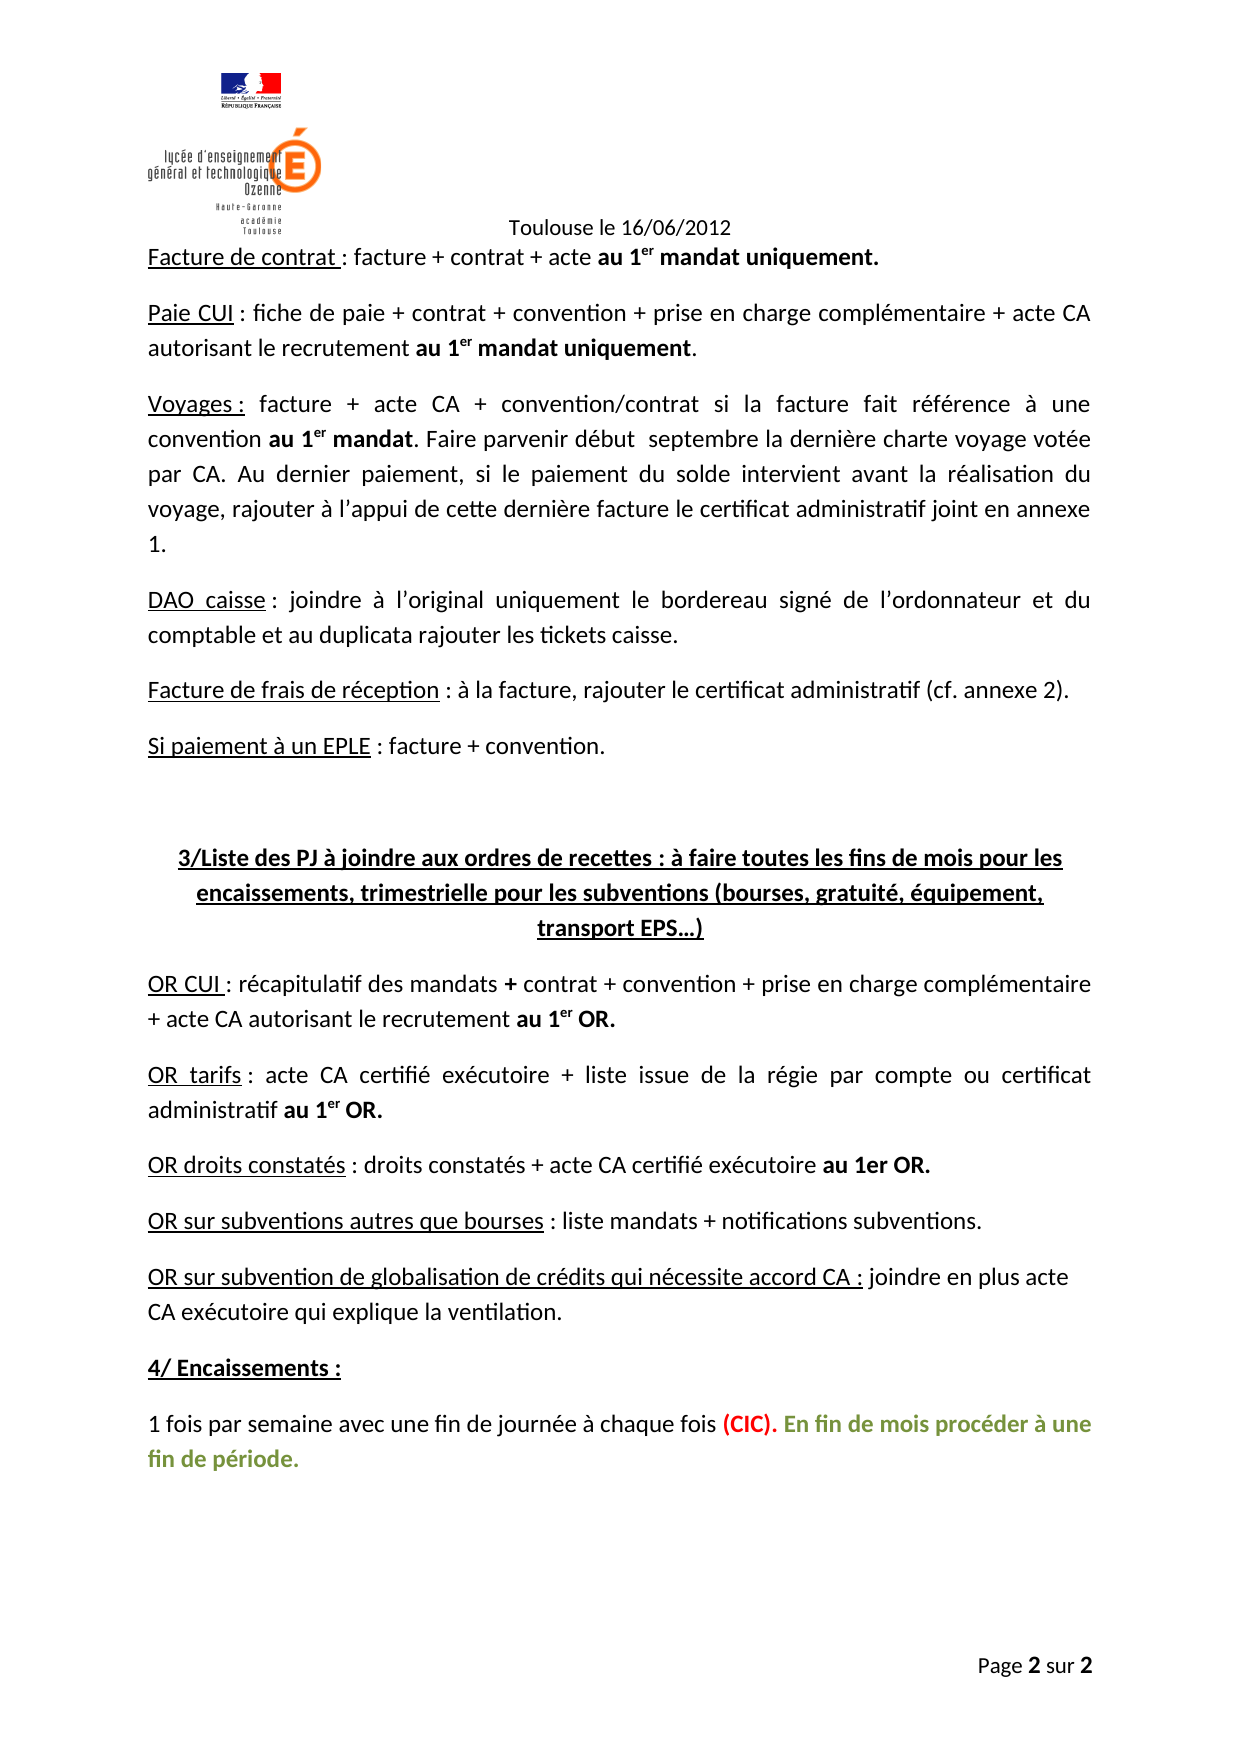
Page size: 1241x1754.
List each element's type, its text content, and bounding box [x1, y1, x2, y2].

text OR sur subventions autres que bourses : liste mandats + notifications subventions. [148, 1205, 1093, 1236]
text Voyages : facture + acte CA + convention/contrat si la facture fait référence à une convention au 1er mandat. Faire parvenir début septembre la dernière charte voyage votée par CA. Au dernier paiement, si le paiement du solde intervient avant la réalisation du voyage, rajouter à l’appui de cette dernière facture le certificat administratif joint en annexe 1. [148, 388, 1093, 558]
text OR CUI : récapitulatif des mandats + contrat + convention + prise en charge complémentaire + acte CA autorisant le recrutement au 1er OR. [148, 968, 1093, 1033]
text Facture de contrat : facture + contrat + acte au 1er mandat uniquement. [148, 241, 1093, 272]
text 3/Liste des PJ à joindre aux ordres de recettes : à faire toutes les fins de mois pour les encaissements, trimestrielle pour les subventions (bourses, gratuité, équipement, transport EPS…) [148, 842, 1093, 943]
text DAO caisse : joindre à l’original uniquement le bordereau signé de l’ordonnateur et du comptable et au duplicata rajouter les tickets caisse. [148, 584, 1093, 649]
text Si paiement à un EPLE : facture + convention. [148, 730, 1093, 761]
text OR droits constatés : droits constatés + acte CA certifié exécutoire au 1er OR. [148, 1149, 1093, 1180]
text OR sur subvention de globalisation de crédits qui nécessite accord CA : joindre en plus acte CA exécutoire qui explique la ventilation. [148, 1261, 1093, 1327]
text 1 fois par semaine avec une fin de journée à chaque fois (CIC). En fin de mois procéder à une fin de période. [148, 1408, 1093, 1473]
text Paie CUI : fiche de paie + contrat + convention + prise en charge complémentaire + acte CA autorisant le recrutement au 1er mandat uniquement. [148, 297, 1093, 363]
text OR tarifs : acte CA certifié exécutoire + liste issue de la régie par compte ou certificat administratif au 1er OR. [148, 1059, 1093, 1124]
text Facture de frais de réception : à la facture, rajouter le certificat administratif (cf. annexe 2). [148, 674, 1093, 705]
text 4/ Encaissements : [148, 1352, 1093, 1383]
picture [147, 73, 322, 236]
